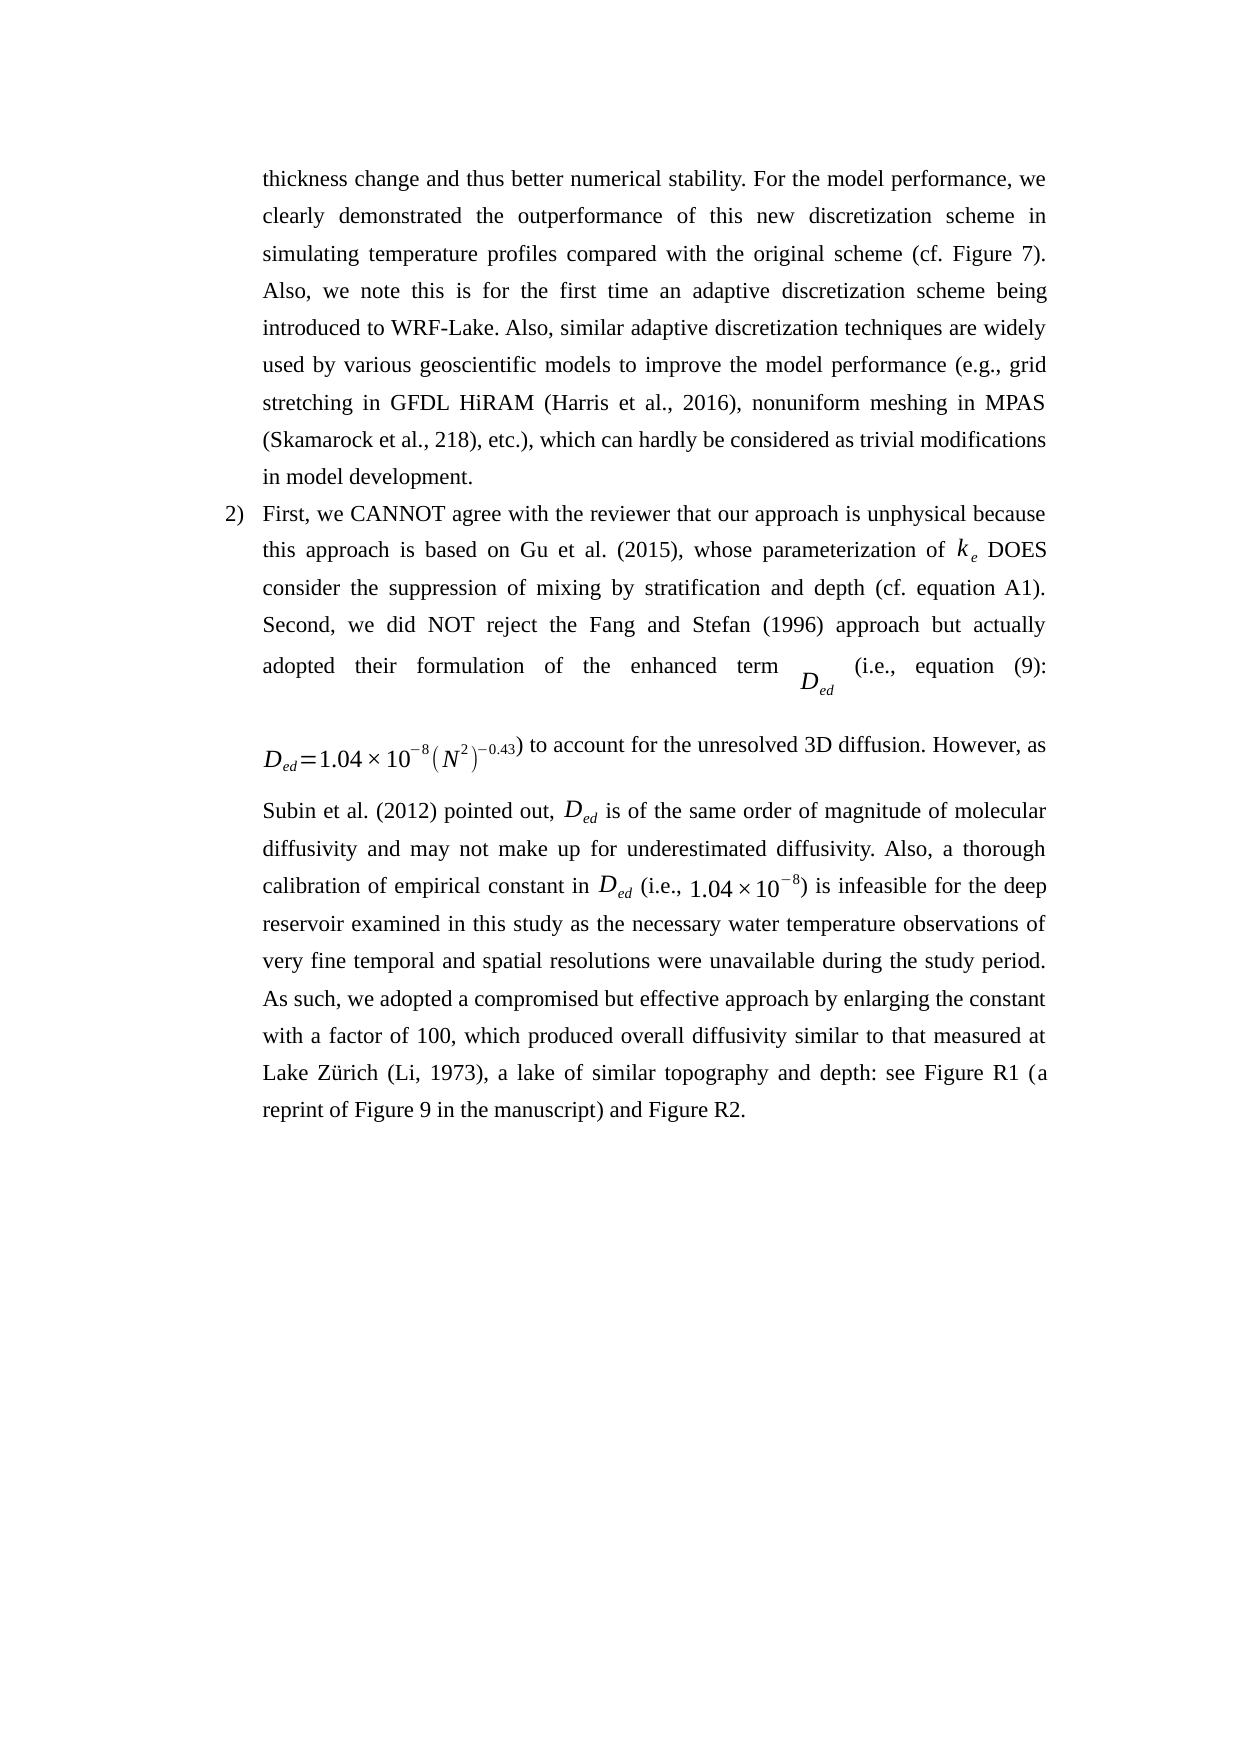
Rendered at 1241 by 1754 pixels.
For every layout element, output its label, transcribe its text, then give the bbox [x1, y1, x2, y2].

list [225, 162, 1047, 493]
list First, we CANNOT agree with the reviewer that our approach is unphysical because this approach is based on Gu et al. (2015), whose parameterization of DOES consider the suppression of mixing by stratification and depth (cf. equation A1). Second, we did NOT reject the Fang and Stefan (1996) approach but actually adopted their formulation of the enhanced term (i.e., equation (9): ) to account for the unresolved 3D diffusion. However, as Subin et al. (2012) pointed out, is of the same order of magnitude of molecular diffusivity and may not make up for underestimated diffusivity. Also, a thorough calibration of empirical constant in (i.e., ) is infeasible for the deep reservoir examined in this study as the necessary water temperature observations of very fine temporal and spatial resolutions were unavailable during the study period. As such, we adopted a compromised but effective approach by enlarging the constant with a factor of 100, which produced overall diffusivity similar to that measured at Lake Zürich (Li, 1973), a lake of similar topography and depth: see Figure R1 (a reprint of Figure 9 in the manuscript) and Figure R2. [225, 497, 1047, 1126]
